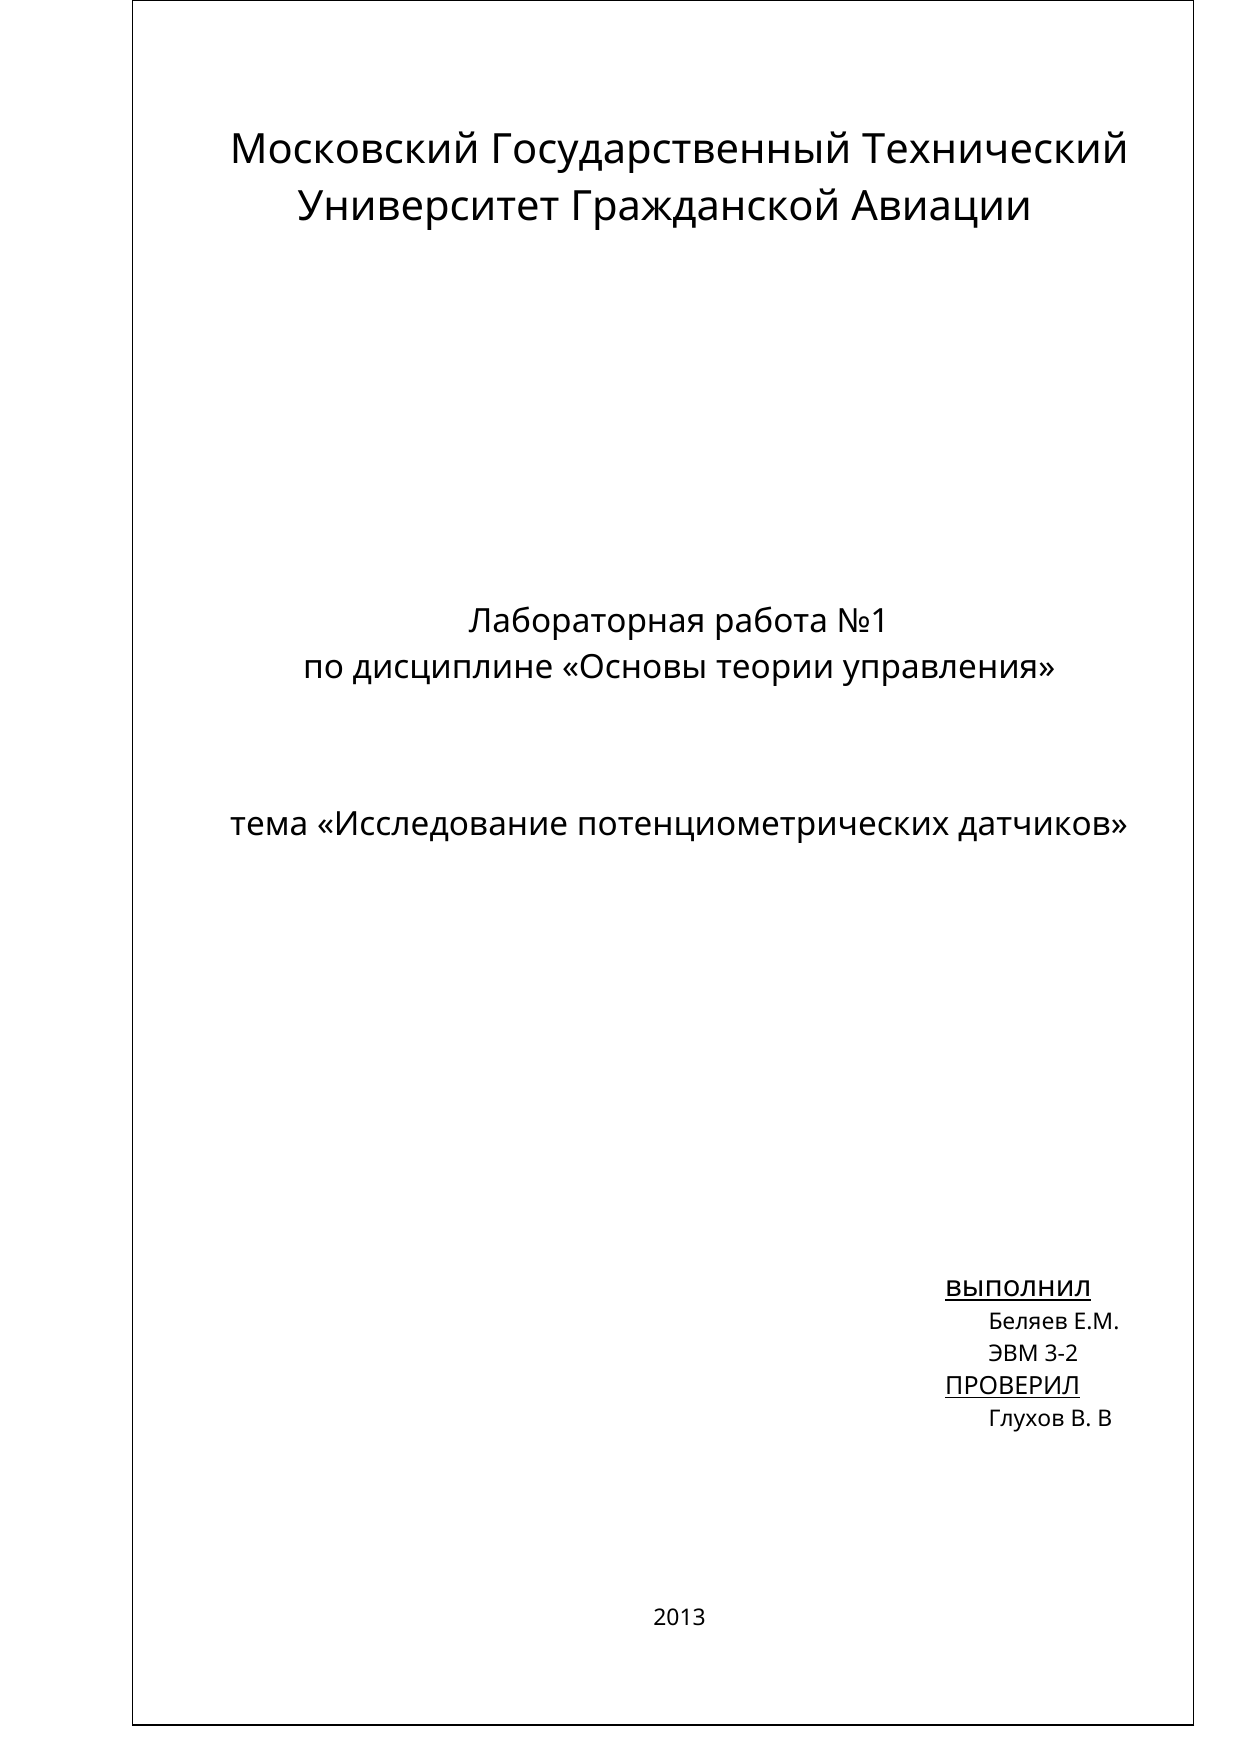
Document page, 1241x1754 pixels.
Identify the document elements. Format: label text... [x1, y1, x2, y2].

text Глухов В. В [177, 1402, 1152, 1433]
text Московский Государственный Технический Университет Гражданской Авиации [177, 119, 1152, 233]
text ПРОВЕРИЛ [177, 1368, 1152, 1402]
text 2013 [177, 1601, 1152, 1632]
text выполнил [177, 1266, 1152, 1305]
text Беляев Е.М. [177, 1305, 1152, 1337]
text Лабораторная работа №1 [177, 597, 1152, 642]
text тема «Исследование потенциометрических датчиков» [177, 800, 1152, 845]
text по дисциплине «Основы теории управления» [177, 642, 1152, 688]
text ЭВМ 3-2 [177, 1337, 1152, 1368]
